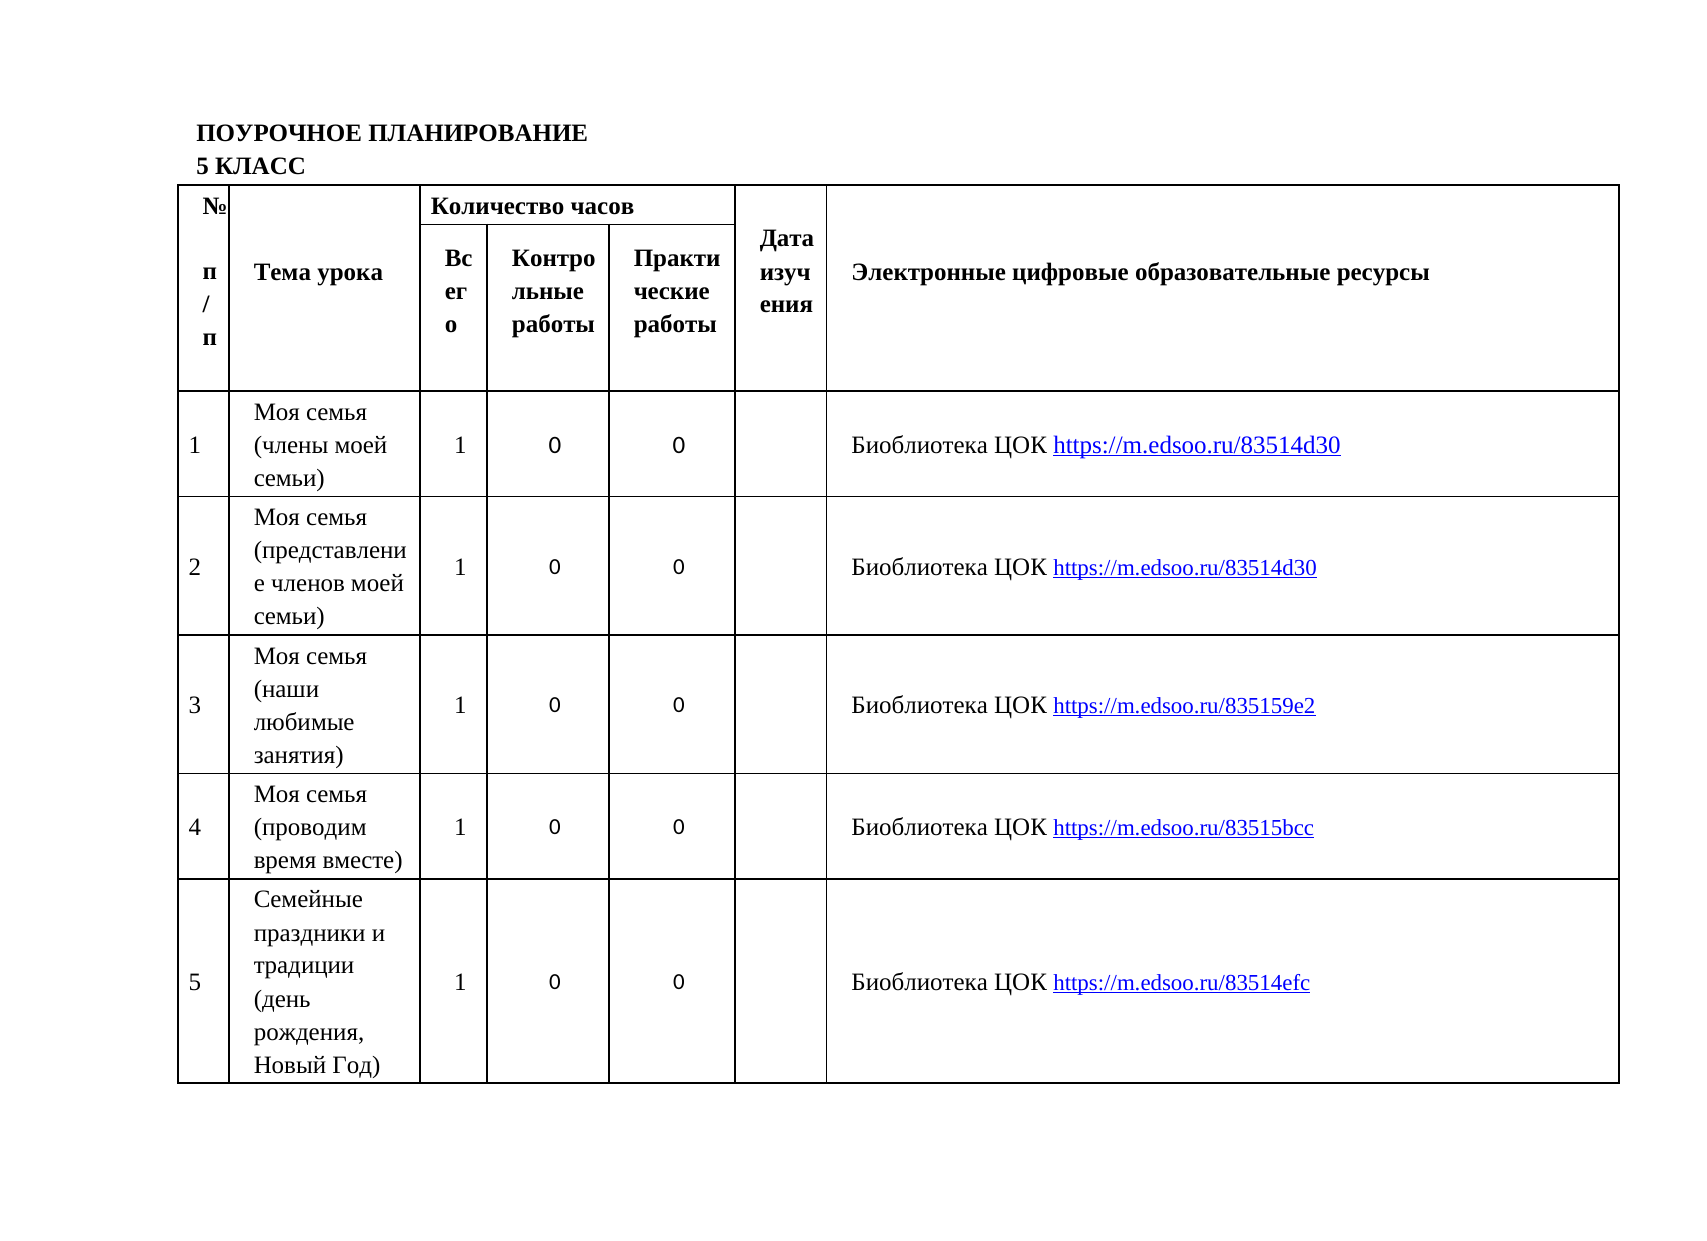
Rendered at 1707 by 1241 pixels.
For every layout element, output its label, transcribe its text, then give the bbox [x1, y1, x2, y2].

table_cell Контрольные работы [488, 225, 608, 390]
table_cell [736, 880, 826, 1082]
table_cell Биоблиотека ЦОК https://m.edsoo.ru/83515bcc [827, 774, 1618, 878]
table_cell 0 [488, 392, 608, 496]
table_cell 1 [421, 392, 486, 496]
table_cell 0 [488, 880, 608, 1082]
table_cell Всего [421, 225, 486, 390]
table_cell Биоблиотека ЦОК https://m.edsoo.ru/83514efc [827, 880, 1618, 1082]
table_cell [736, 774, 826, 878]
table_header Тема урока [230, 186, 419, 390]
table_header Количество часов [421, 186, 734, 223]
table_cell 0 [488, 774, 608, 878]
table_header Электронные цифровые образовательные ресурсы [827, 186, 1618, 390]
table_cell 0 [610, 392, 734, 496]
table_cell [736, 497, 826, 634]
table_cell 0 [610, 497, 734, 634]
table_cell 0 [610, 880, 734, 1082]
table_cell Биоблиотека ЦОК https://m.edsoo.ru/83514d30 [827, 392, 1618, 496]
text ПОУРОЧНОЕ ПЛАНИРОВАНИЕ [190, 118, 1618, 147]
table_cell 5 [179, 880, 228, 1082]
table_cell [736, 636, 826, 772]
text 5 КЛАСС [190, 151, 1618, 180]
table_cell 0 [488, 636, 608, 772]
table_cell Биоблиотека ЦОК https://m.edsoo.ru/835159e2 [827, 636, 1618, 772]
table_cell 0 [610, 774, 734, 878]
table_cell 1 [421, 497, 486, 634]
table_header Дата изучения [736, 186, 826, 390]
table_cell 2 [179, 497, 228, 634]
table_cell 4 [179, 774, 228, 878]
table_cell Моя семья (члены моей семьи) [230, 392, 419, 496]
table_cell Моя семья (проводим время вместе) [230, 774, 419, 878]
table_cell 0 [610, 636, 734, 772]
table_cell 1 [421, 636, 486, 772]
table_header № п/п [179, 186, 228, 390]
table_cell Биоблиотека ЦОК https://m.edsoo.ru/83514d30 [827, 497, 1618, 634]
table_cell 3 [179, 636, 228, 772]
table_cell Практические работы [610, 225, 734, 390]
table_cell [736, 392, 826, 496]
table_cell Семейные праздники и традиции (день рождения, Новый Год) [230, 880, 419, 1082]
table_cell 1 [421, 774, 486, 878]
table_cell Моя семья (представление членов моей семьи) [230, 497, 419, 634]
table_cell 1 [179, 392, 228, 496]
table_cell Моя семья (наши любимые занятия) [230, 636, 419, 772]
table_cell 1 [421, 880, 486, 1082]
table_cell 0 [488, 497, 608, 634]
